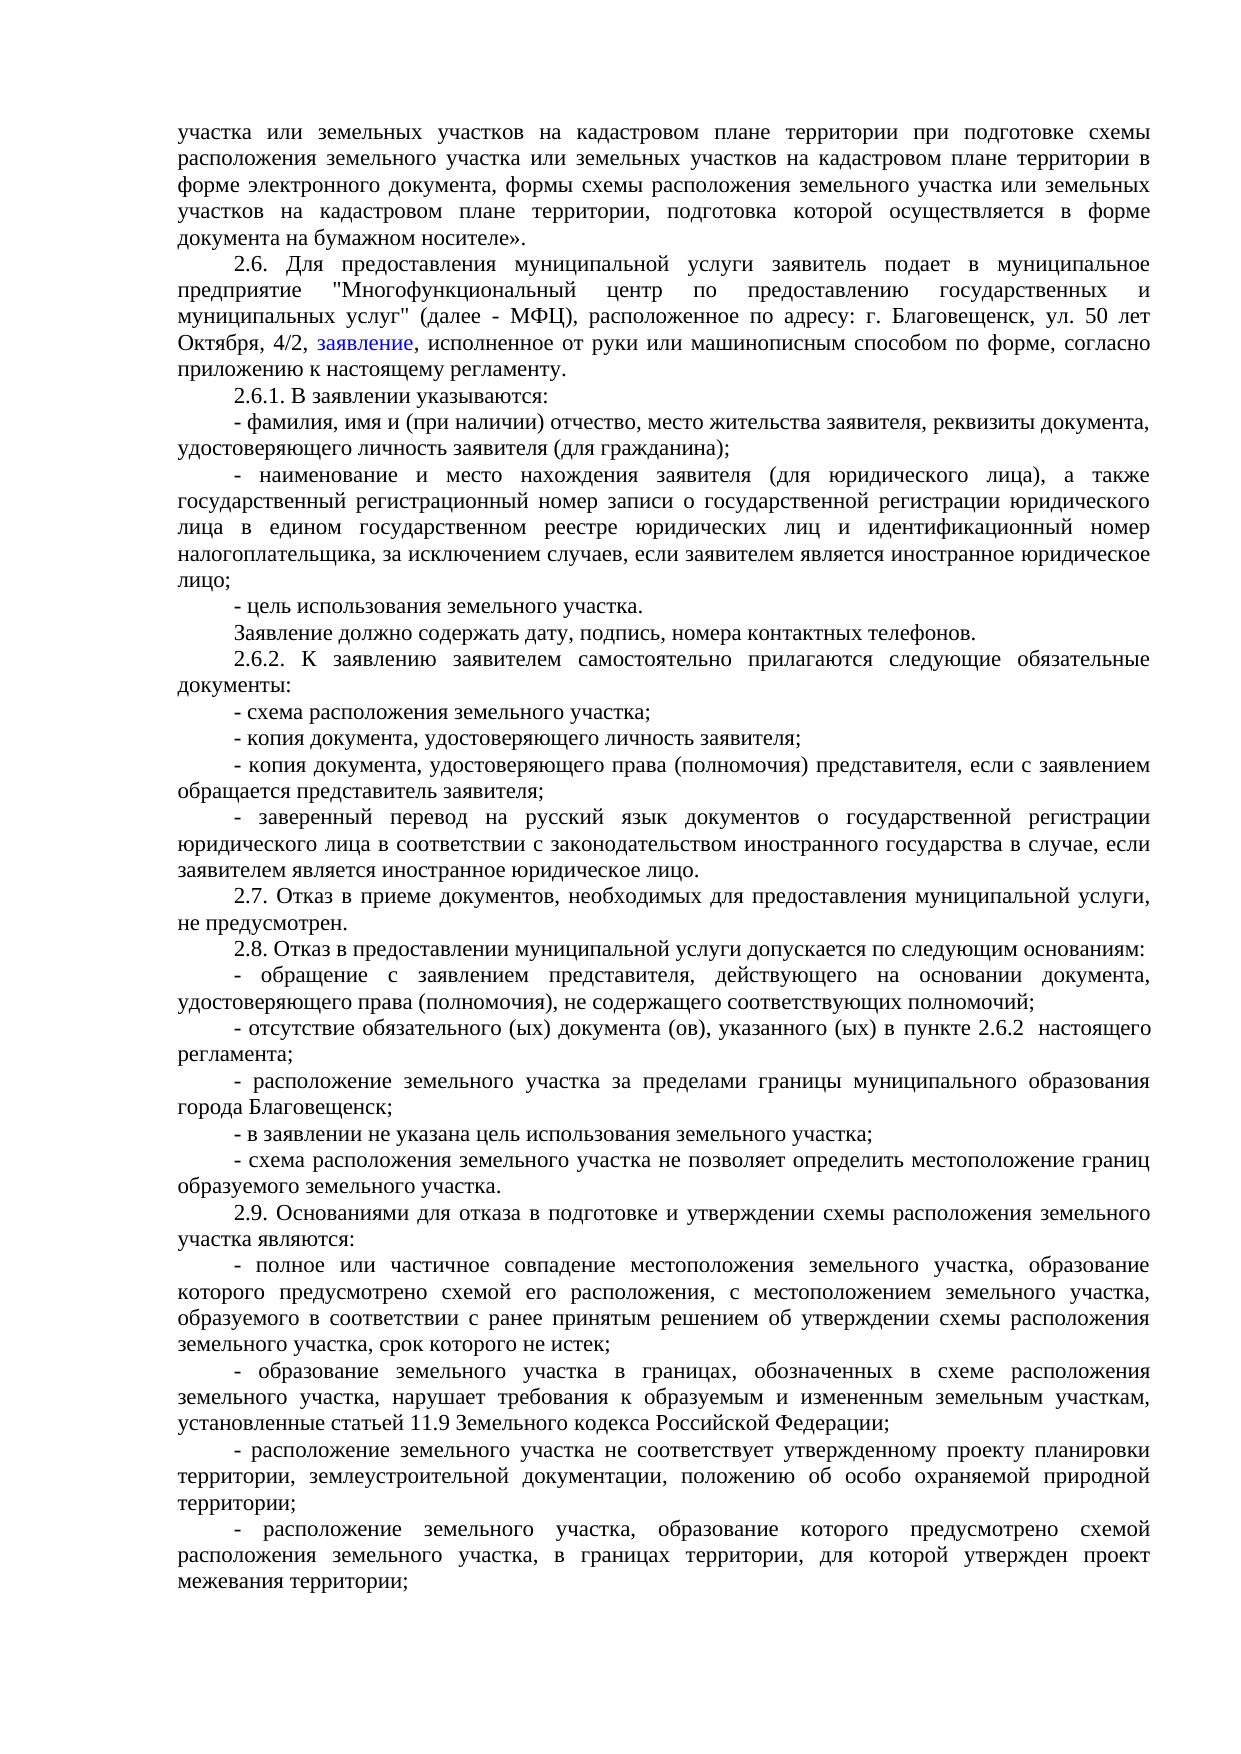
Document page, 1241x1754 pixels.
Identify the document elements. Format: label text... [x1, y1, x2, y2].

text Заявление должно содержать дату, подпись, номера контактных телефонов. [177, 619, 1152, 645]
text 2.6.2. К заявлению заявителем самостоятельно прилагаются следующие обязательные документы: [177, 645, 1152, 698]
text - в заявлении не указана цель использования земельного участка; [177, 1119, 1152, 1146]
text - схема расположения земельного участка не позволяет определить местоположение границ образуемого земельного участка. [177, 1146, 1152, 1199]
text - наименование и место нахождения заявителя (для юридического лица), а также государственный регистрационный номер записи о государственной регистрации юридического лица в едином государственном реестре юридических лиц и идентификационный номер налогоплательщика, за исключением случаев, если заявителем является иностранное юридическое лицо; [177, 461, 1152, 592]
text - обращение с заявлением представителя, действующего на основании документа, удостоверяющего права (полномочия), не содержащего соответствующих полномочий; [177, 961, 1152, 1014]
text - расположение земельного участка за пределами границы муниципального образования города Благовещенск; [177, 1067, 1152, 1119]
text - цель использования земельного участка. [177, 592, 1152, 619]
text - копия документа, удостоверяющего права (полномочия) представителя, если с заявлением обращается представитель заявителя; [177, 751, 1152, 803]
text - фамилия, имя и (при наличии) отчество, место жительства заявителя, реквизиты документа, удостоверяющего личность заявителя (для гражданина); [177, 408, 1152, 461]
text 2.7. Отказ в приеме документов, необходимых для предоставления муниципальной услуги, не предусмотрен. [177, 882, 1152, 935]
text - образование земельного участка в границах, обозначенных в схеме расположения земельного участка, нарушает требования к образуемым и измененным земельным участкам, установленные статьей 11.9 Земельного кодекса Российской Федерации; [177, 1357, 1152, 1436]
text - расположение земельного участка не соответствует утвержденному проекту планировки территории, землеустроительной документации, положению об особо охраняемой природной территории; [177, 1436, 1152, 1515]
text - полное или частичное совпадение местоположения земельного участка, образование которого предусмотрено схемой его расположения, с местоположением земельного участка, образуемого в соответствии с ранее принятым решением об утверждении схемы расположения земельного участка, срок которого не истек; [177, 1251, 1152, 1357]
text - расположение земельного участка, образование которого предусмотрено схемой расположения земельного участка, в границах территории, для которой утвержден проект межевания территории; [177, 1515, 1152, 1594]
text - отсутствие обязательного (ых) документа (ов), указанного (ых) в пункте 2.6.2 настоящего регламента; [177, 1014, 1152, 1067]
text 2.8. Отказ в предоставлении муниципальной услуги допускается по следующим основаниям: [177, 935, 1152, 961]
text - копия документа, удостоверяющего личность заявителя; [177, 724, 1152, 751]
text 2.6.1. В заявлении указываются: [177, 382, 1152, 408]
text - заверенный перевод на русский язык документов о государственной регистрации юридического лица в соответствии с законодательством иностранного государства в случае, если заявителем является иностранное юридическое лицо. [177, 803, 1152, 882]
text 2.6. Для предоставления муниципальной услуги заявитель подает в муниципальное предприятие "Многофункциональный центр по предоставлению государственных и муниципальных услуг" (далее - МФЦ), расположенное по адресу: г. Благовещенск, ул. 50 лет Октября, 4/2, заявление, исполненное от руки или машинописным способом по форме, согласно приложению к настоящему регламенту. [177, 250, 1152, 382]
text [177, 118, 1152, 250]
text - схема расположения земельного участка; [177, 698, 1152, 724]
text 2.9. Основаниями для отказа в подготовке и утверждении схемы расположения земельного участка являются: [177, 1199, 1152, 1251]
